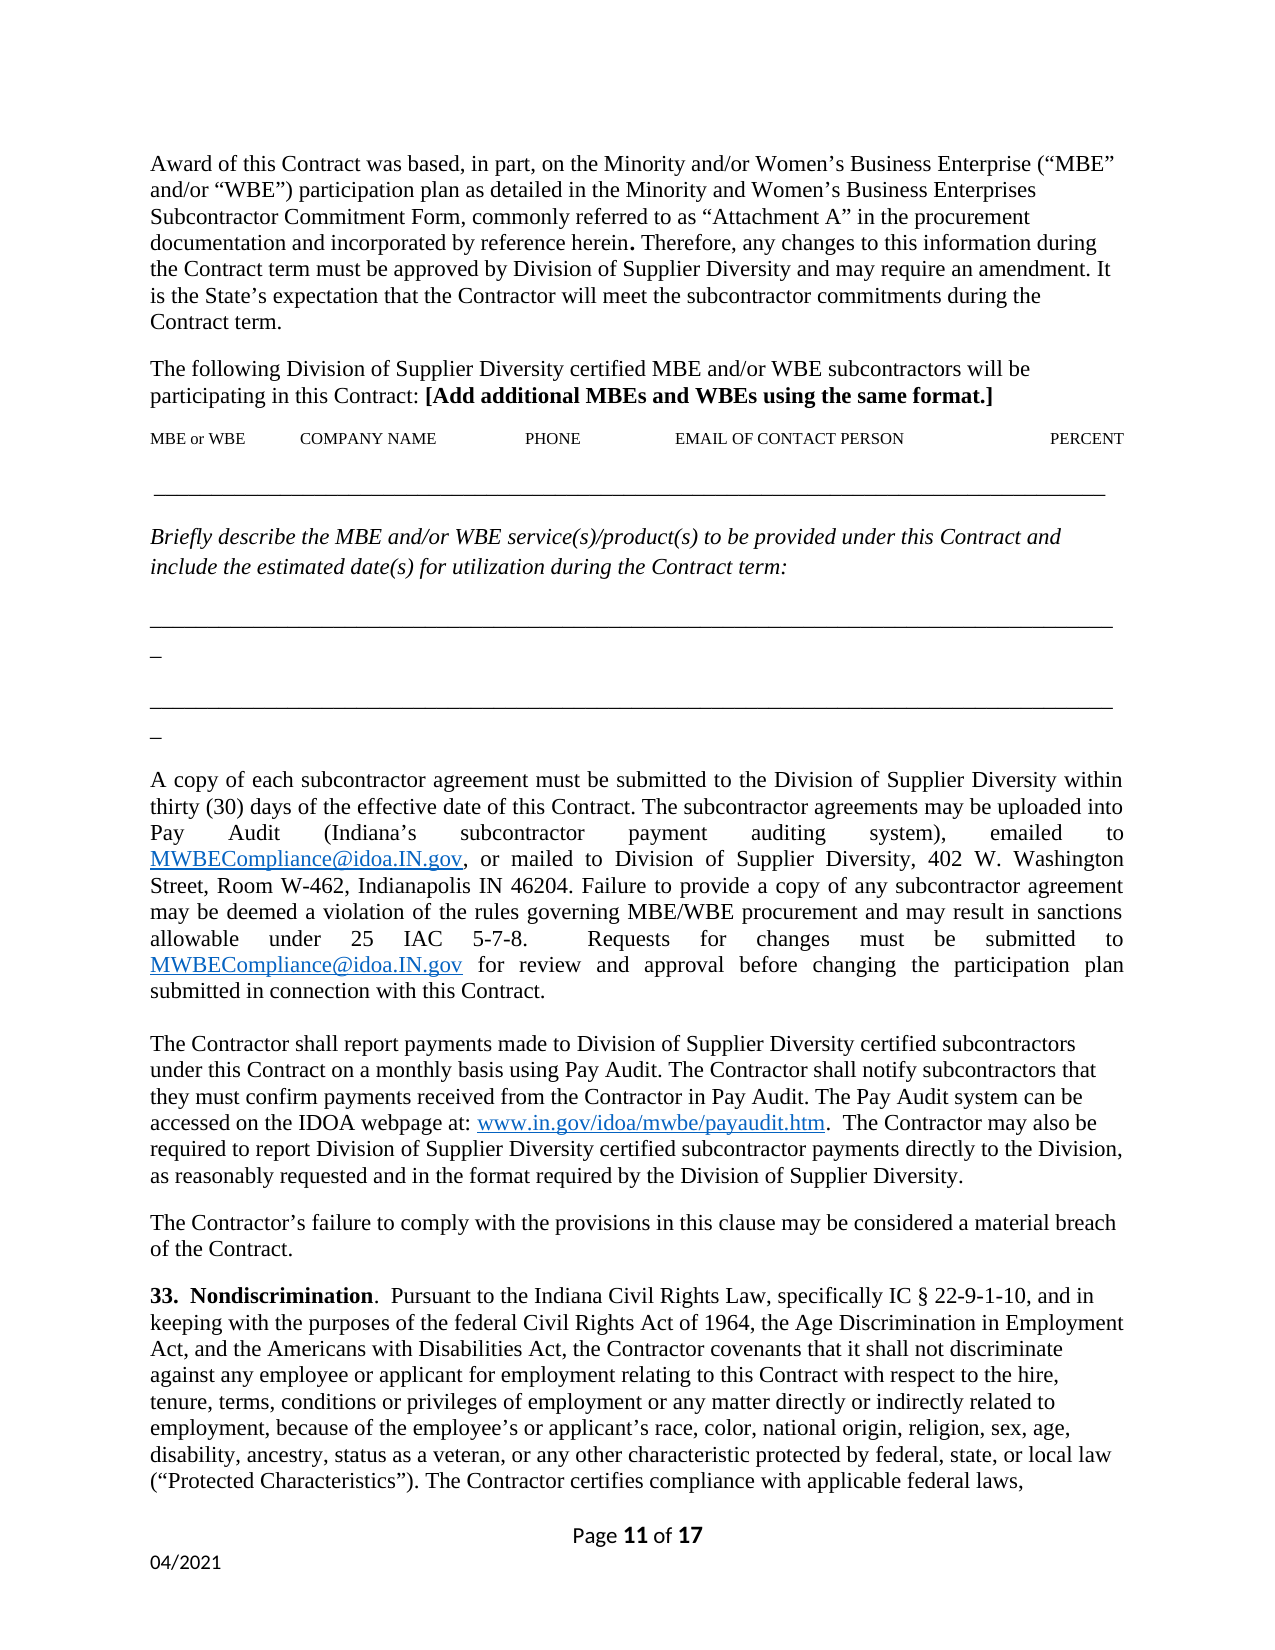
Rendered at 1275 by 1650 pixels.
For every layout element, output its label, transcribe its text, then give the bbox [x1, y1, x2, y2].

text _____________________________________________________________________________________ [150, 685, 1125, 742]
text Briefly describe the MBE and/or WBE service(s)/product(s) to be provided under this Contract and include the estimated date(s) for utilization during the Contract term: [150, 523, 1125, 579]
text _____________________________________________________________________________________ [150, 604, 1125, 661]
text Award of this Contract was based, in part, on the Minority and/or Women’s Business Enterprise (“MBE” and/or “WBE”) participation plan as detailed in the Minority and Women’s Business Enterprises Subcontractor Commitment Form, commonly referred to as “Attachment A” in the procurement documentation and incorporated by reference herein. Therefore, any changes to this information during the Contract term must be approved by Division of Supplier Diversity and may require an amendment. It is the State’s expectation that the Contractor will meet the subcontractor commitments during the Contract term. [150, 150, 1125, 334]
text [150, 1282, 1125, 1493]
text The following Division of Supplier Diversity certified MBE and/or WBE subcontractors will be participating in this Contract: [Add additional MBEs and WBEs using the same format.] [150, 355, 1125, 408]
text ___________________________________________________________________________________ [150, 472, 1125, 498]
text The Contractor shall report payments made to Division of Supplier Diversity certified subcontractors under this Contract on a monthly basis using Pay Audit. The Contractor shall notify subcontractors that they must confirm payments received from the Contractor in Pay Audit. The Pay Audit system can be accessed on the IDOA webpage at: www.in.gov/idoa/mwbe/payaudit.htm. The Contractor may also be required to report Division of Supplier Diversity certified subcontractor payments directly to the Division, as reasonably requested and in the format required by the Division of Supplier Diversity. [150, 1030, 1125, 1188]
text A copy of each subcontractor agreement must be submitted to the Division of Supplier Diversity within thirty (30) days of the effective date of this Contract. The subcontractor agreements may be uploaded into Pay Audit (Indiana’s subcontractor payment auditing system), emailed to MWBECompliance@idoa.IN.gov, or mailed to Division of Supplier Diversity, 402 W. Washington Street, Room W-462, Indianapolis IN 46204. Failure to provide a copy of any subcontractor agreement may be deemed a violation of the rules governing MBE/WBE procurement and may result in sanctions allowable under 25 IAC 5-7-8. Requests for changes must be submitted to MWBECompliance@idoa.IN.gov for review and approval before changing the participation plan submitted in connection with this Contract. [150, 766, 1125, 1004]
text MBE or WBE COMPANY NAME PHONE EMAIL OF CONTACT PERSON PERCENT [150, 429, 1125, 448]
text The Contractor’s failure to comply with the provisions in this clause may be considered a material breach of the Contract. [150, 1209, 1125, 1262]
